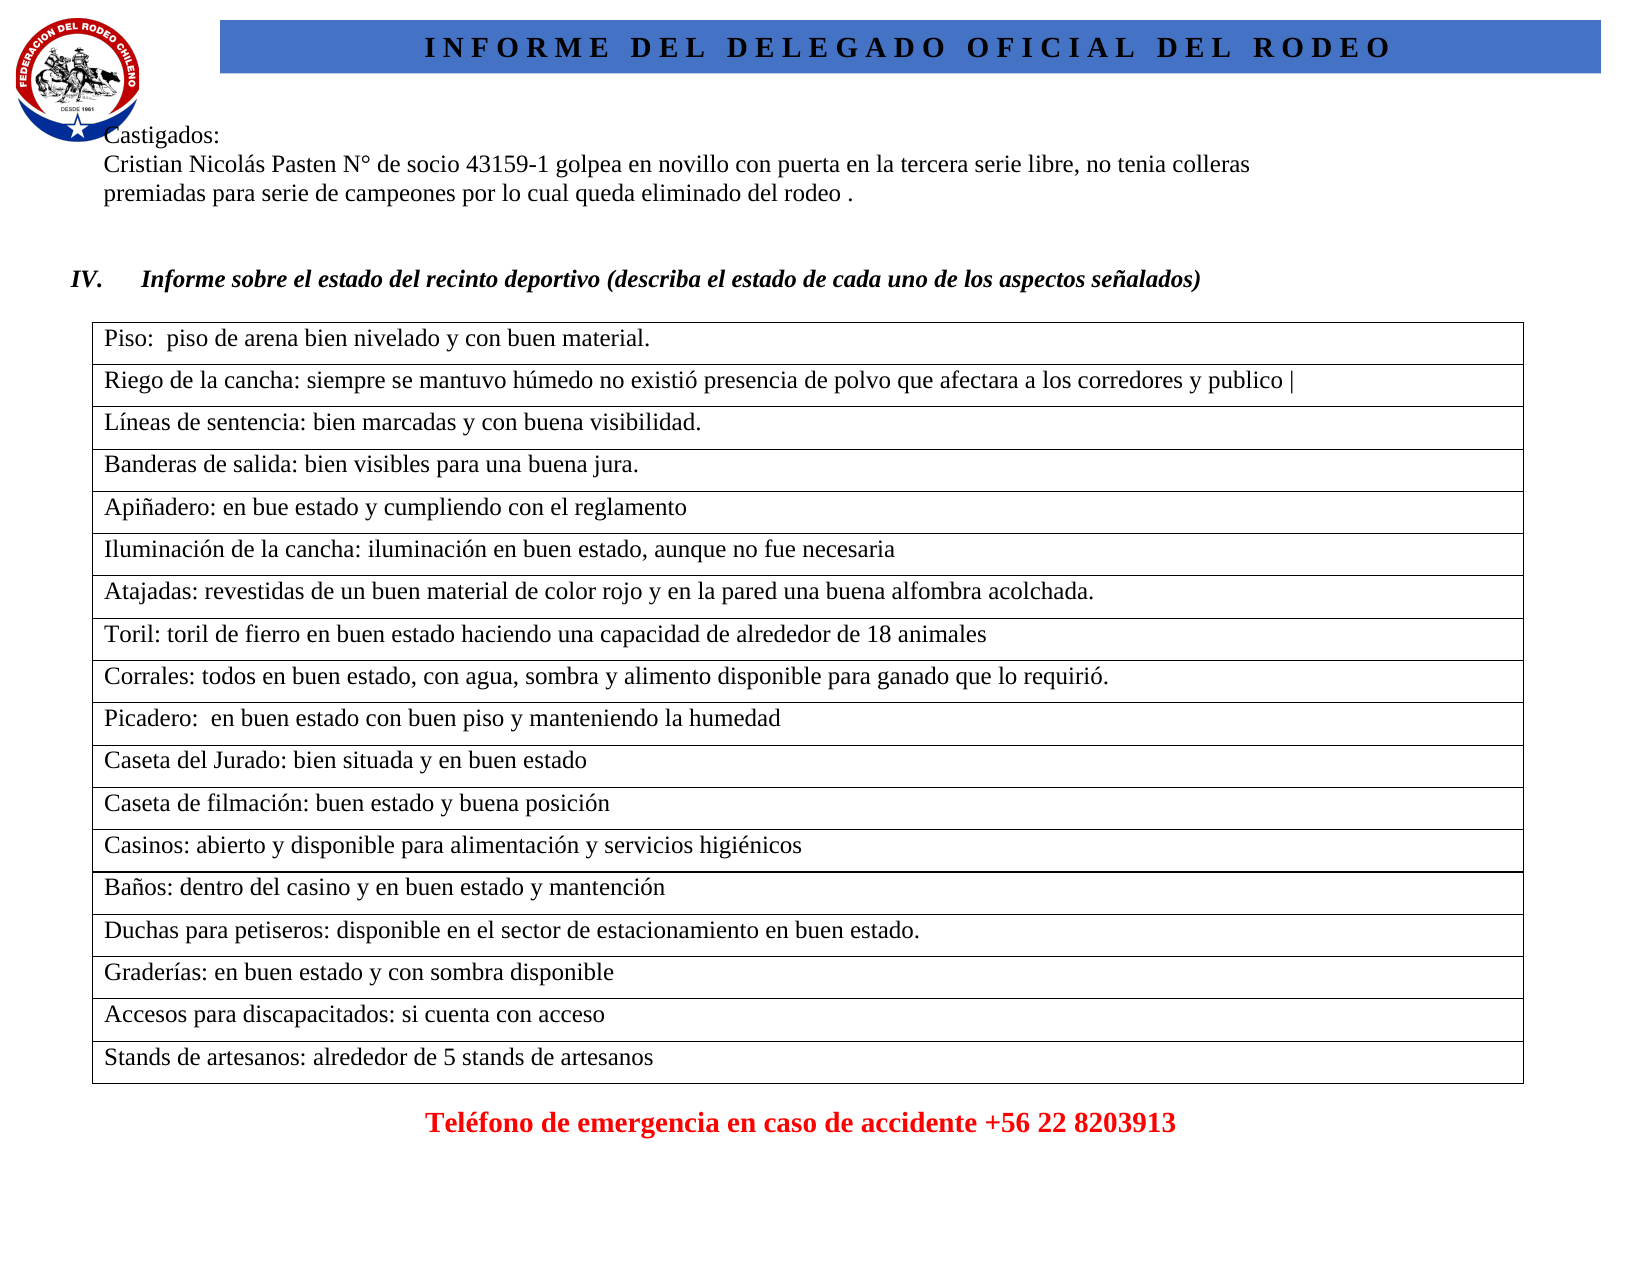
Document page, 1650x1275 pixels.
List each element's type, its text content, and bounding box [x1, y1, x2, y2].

table_cell Baños: dentro del casino y en buen estado y mantención [93, 873, 1523, 914]
table_cell Stands de artesanos: alrededor de 5 stands de artesanos [93, 1042, 1523, 1083]
table_cell Casinos: abierto y disponible para alimentación y servicios higiénicos [93, 830, 1523, 871]
table_header Piso: piso de arena bien nivelado y con buen material. [93, 323, 1523, 364]
table_cell Banderas de salida: bien visibles para una buena jura. [93, 450, 1523, 491]
table_cell Caseta de filmación: buen estado y buena posición [93, 788, 1523, 829]
table_cell Duchas para petiseros: disponible en el sector de estacionamiento en buen estado. [93, 915, 1523, 956]
table_cell Picadero: en buen estado con buen piso y manteniendo la humedad [93, 703, 1523, 744]
table_cell Graderías: en buen estado y con sombra disponible [93, 957, 1523, 998]
picture [15, 18, 140, 142]
table_cell Corrales: todos en buen estado, con agua, sombra y alimento disponible para ganado que lo requirió. [93, 661, 1523, 702]
list Informe sobre el estado del recinto deportivo (describa el estado de cada uno de los aspectos señalados) [103, 264, 1329, 293]
table_cell Apiñadero: en bue estado y cumpliendo con el reglamento [93, 492, 1523, 533]
text Castigados: [103, 120, 1329, 149]
table_cell Caseta del Jurado: bien situada y en buen estado [93, 746, 1523, 787]
table_cell Atajadas: revestidas de un buen material de color rojo y en la pared una buena alfombra acolchada. [93, 576, 1523, 618]
table_cell Riego de la cancha: siempre se mantuvo húmedo no existió presencia de polvo que afectara a los corredores y publico | [93, 365, 1523, 406]
table_cell Accesos para discapacitados: si cuenta con acceso [93, 999, 1523, 1041]
table_cell Toril: toril de fierro en buen estado haciendo una capacidad de alrededor de 18 animales [93, 619, 1523, 660]
table_cell Líneas de sentencia: bien marcadas y con buena visibilidad. [93, 407, 1523, 448]
text Cristian Nicolás Pasten N° de socio 43159-1 golpea en novillo con puerta en la tercera serie libre, no tenia colleras premiadas para serie de campeones por lo cual queda eliminado del rodeo . [103, 149, 1329, 207]
table_cell Iluminación de la cancha: iluminación en buen estado, aunque no fue necesaria [93, 534, 1523, 575]
